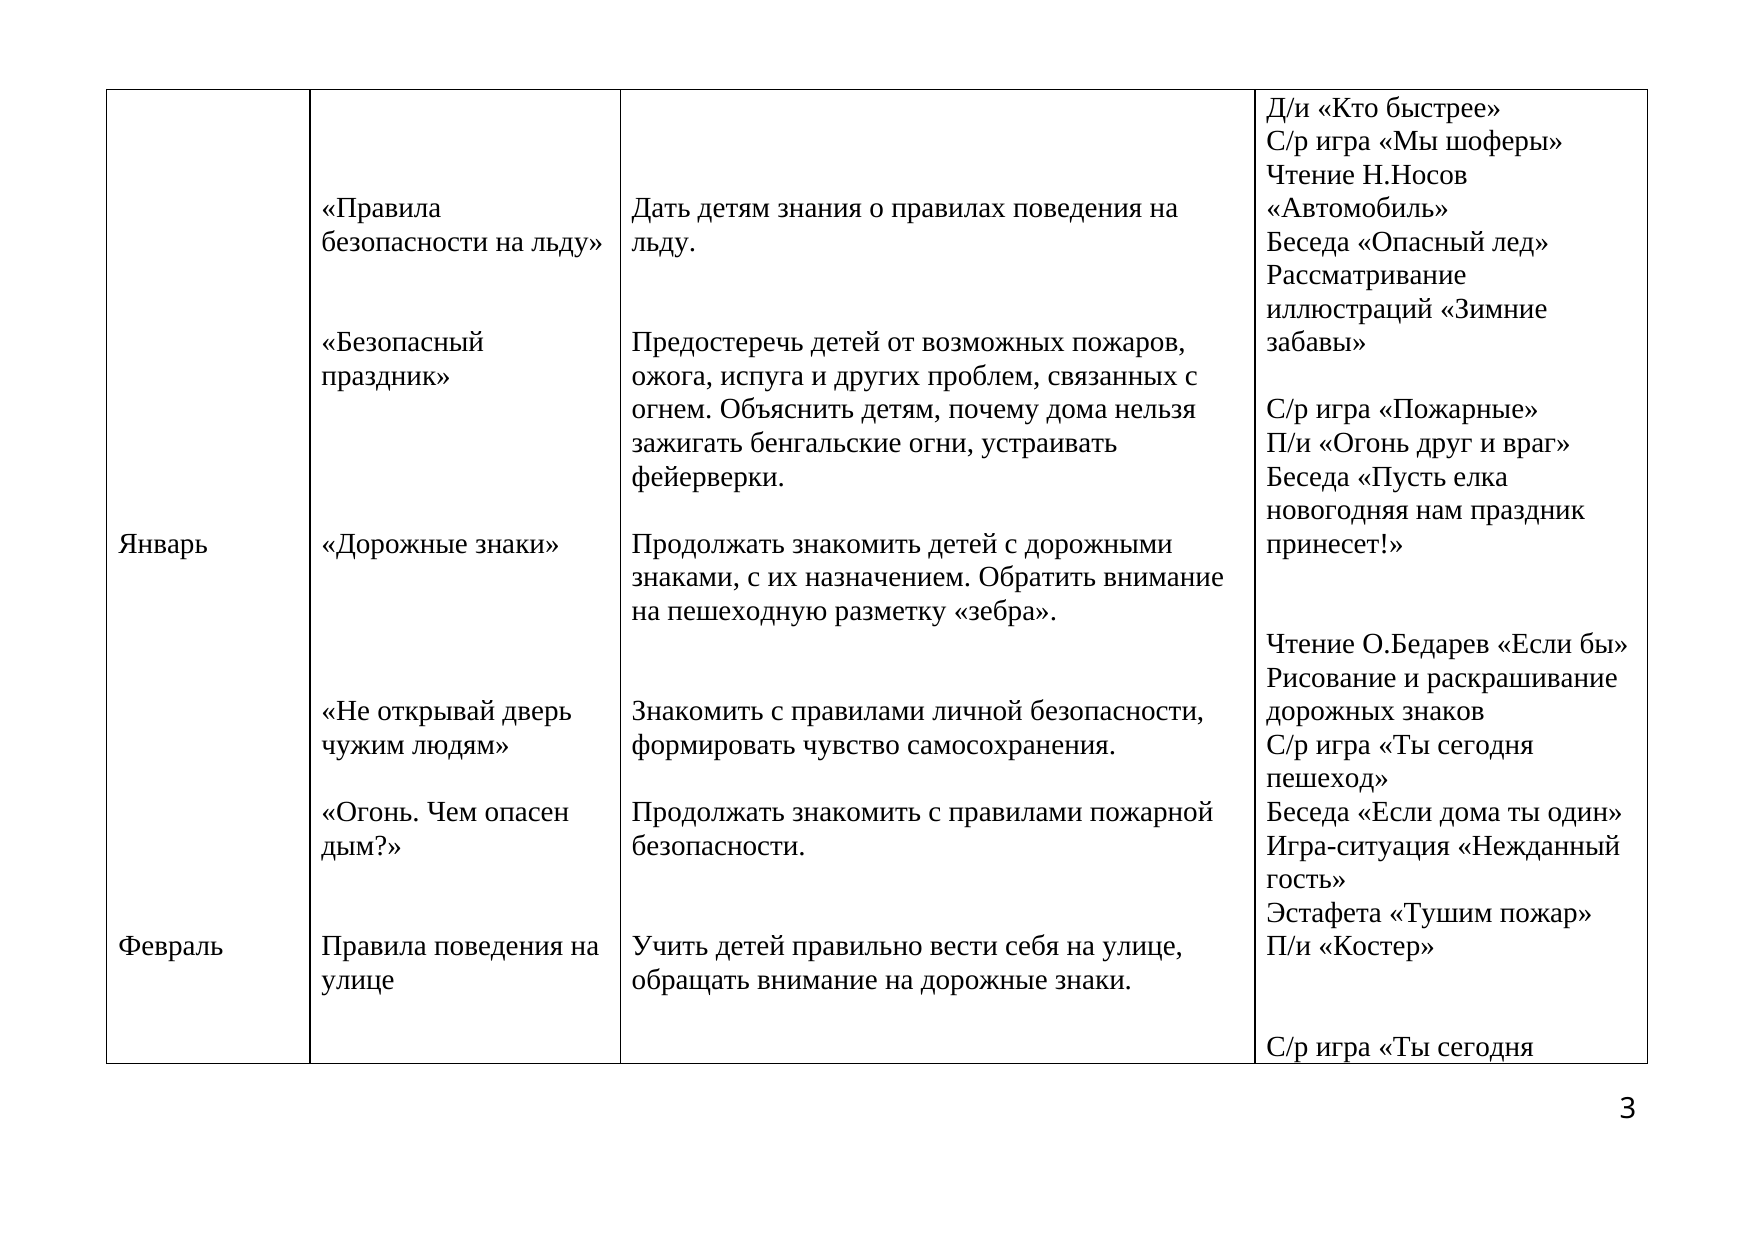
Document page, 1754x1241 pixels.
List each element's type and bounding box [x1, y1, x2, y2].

table_cell [1256, 90, 1647, 1062]
table_cell [621, 90, 1254, 1062]
table_cell [107, 90, 309, 1062]
table_cell [311, 90, 620, 1062]
